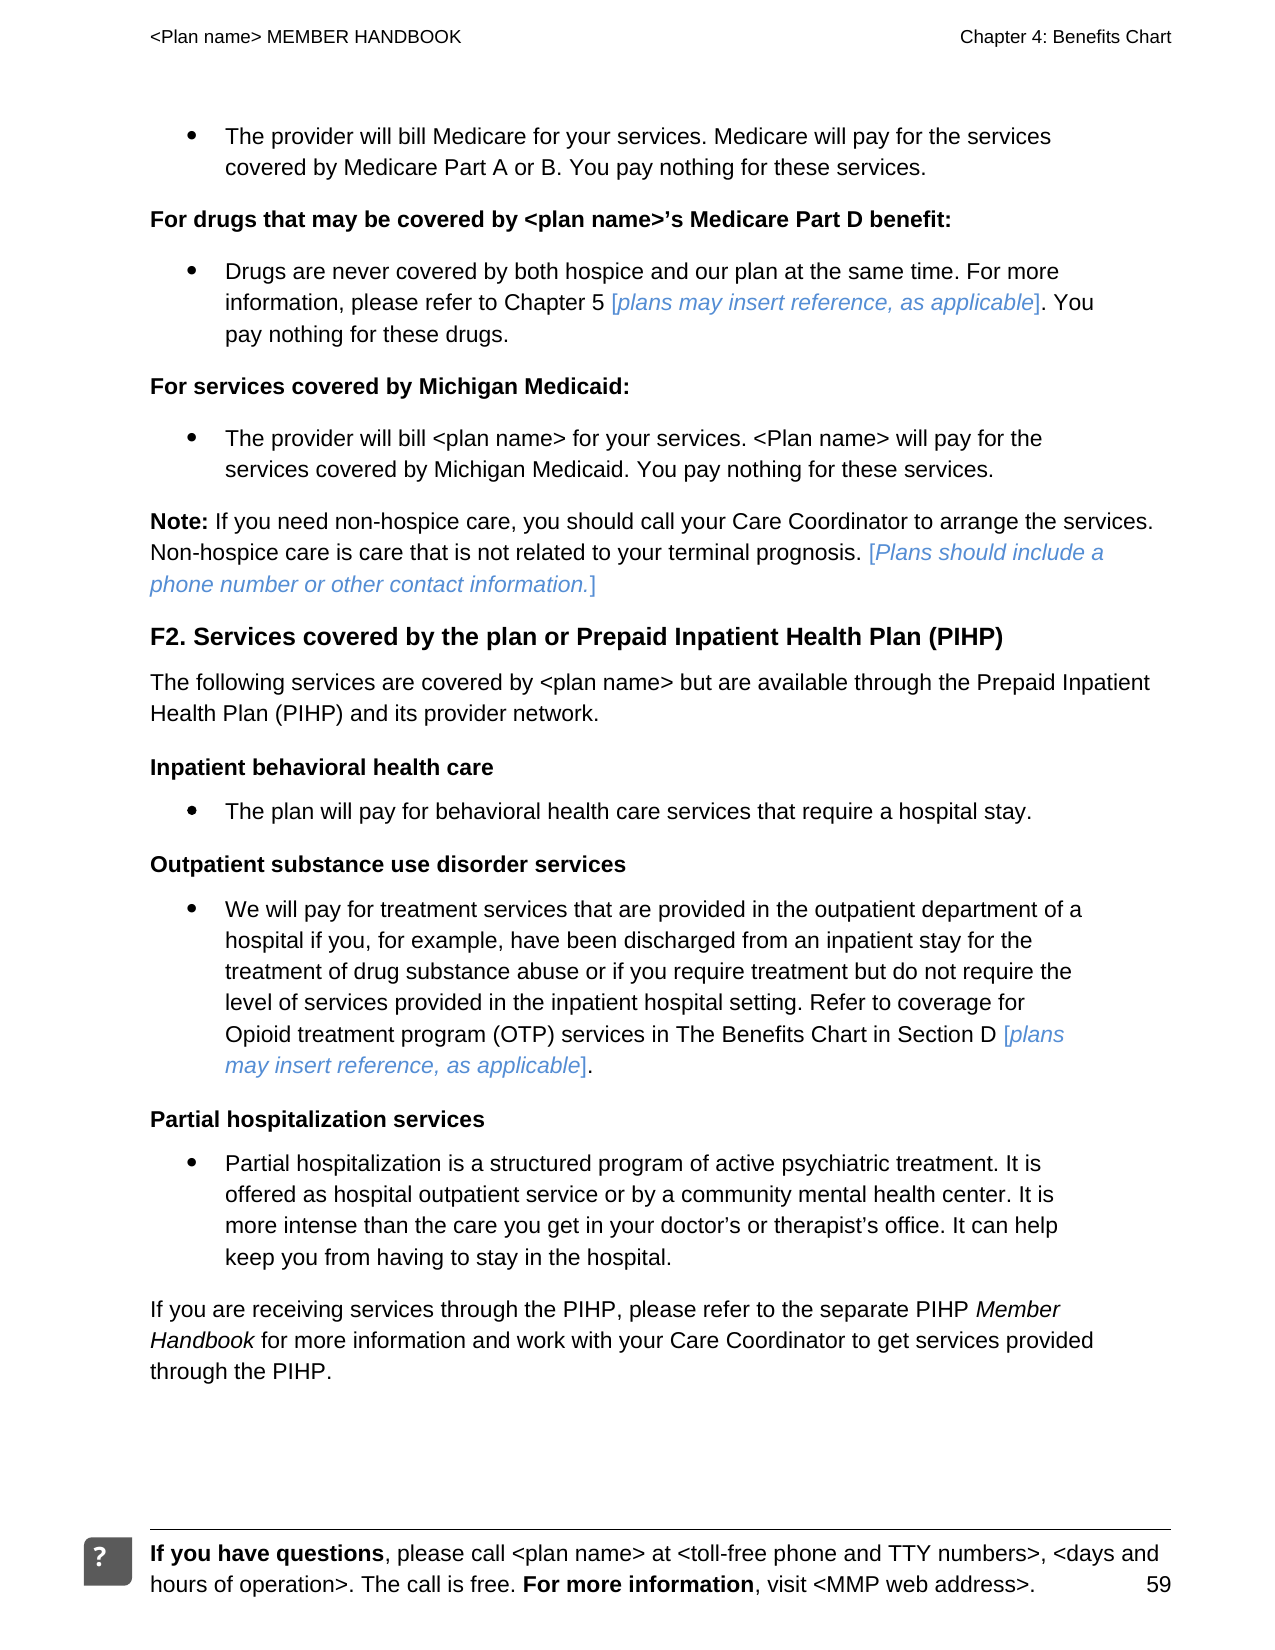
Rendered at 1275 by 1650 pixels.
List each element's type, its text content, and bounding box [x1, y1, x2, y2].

text Inpatient behavioral health care [150, 748, 1096, 782]
list Partial hospitalization is a structured program of active psychiatric treatment. It is offered as hospital outpatient service or by a community mental health center. It is more intense than the care you get in your doctor’s or therapist’s office. It can help keep you from having to stay in the hospital. [187, 1146, 1096, 1271]
text If you are receiving services through the PIHP, please refer to the separate PIHP Member Handbook for more information and work with your Care Coordinator to get services provided through the PIHP. [150, 1292, 1171, 1386]
text Outpatient substance use disorder services [150, 846, 1096, 879]
text Note: If you need non-hospice care, you should call your Care Coordinator to arrange the services. Non-hospice care is care that is not related to your terminal prognosis. [Plans should include a phone number or other contact information.] [150, 504, 1171, 598]
list We will pay for treatment services that are provided in the outpatient department of a hospital if you, for example, have been discharged from an inpatient stay for the treatment of drug substance abuse or if you require treatment but do not require the level of services provided in the inpatient hospital setting. Refer to coverage for Opioid treatment program (OTP) services in The Benefits Chart in Section D [plans may insert reference, as applicable]. [187, 892, 1096, 1079]
text The following services are covered by <plan name> but are available through the Prepaid Inpatient Health Plan (PIHP) and its provider network. [150, 665, 1171, 727]
subtitle F2. Services covered by the plan or Prepaid Inpatient Health Plan (PIHP) [150, 619, 1096, 652]
list The plan will pay for behavioral health care services that require a hospital stay. [187, 794, 1096, 825]
text Partial hospitalization services [150, 1100, 1096, 1134]
list The provider will bill Medicare for your services. Medicare will pay for the services covered by Medicare Part A or B. You pay nothing for these services. [187, 119, 1096, 182]
text For services covered by Michigan Medicaid: [150, 369, 1171, 400]
text For drugs that may be covered by <plan name>’s Medicare Part D benefit: [150, 202, 1171, 234]
list Drugs are never covered by both hospice and our plan at the same time. For more information, please refer to Chapter 5 [plans may insert reference, as applicable]. You pay nothing for these drugs. [187, 254, 1096, 348]
list The provider will bill <plan name> for your services. <Plan name> will pay for the services covered by Michigan Medicaid. You pay nothing for these services. [187, 421, 1096, 484]
